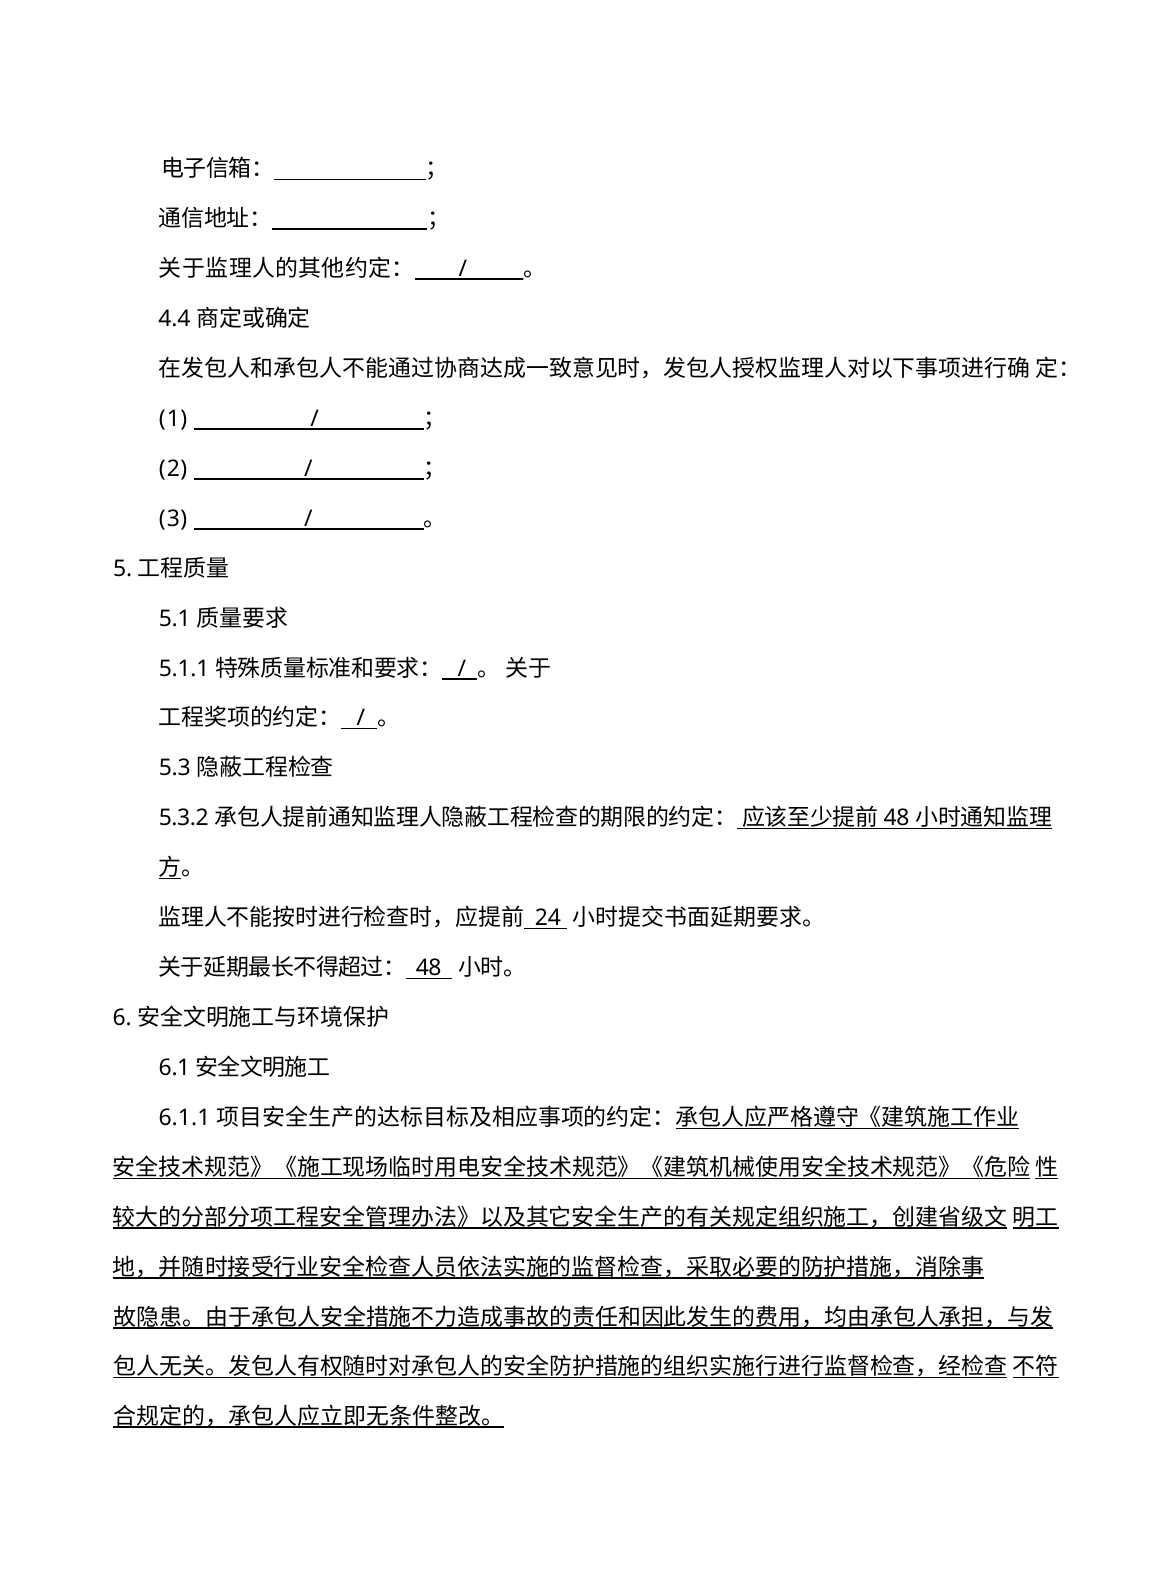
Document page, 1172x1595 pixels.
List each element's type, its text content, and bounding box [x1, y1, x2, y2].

text 监理人不能按时进行检查时，应提前 24 小时提交书面延期要求。 [158, 899, 1059, 932]
text 在发包人和承包人不能通过协商达成一致意见时，发包人授权监理人对以下事项进行确 定： [113, 349, 1059, 383]
text 故隐患。由于承包人安全措施不力造成事故的责任和因此发生的费用，均由承包人承担，与发包人无关。发包人有权随时对承包人的安全防护措施的组织实施行进行监督检查，经检查 不符合规定的，承包人应立即无条件整改。 [113, 1298, 1059, 1431]
text 通信地址： ； [158, 200, 1059, 233]
text (2) / ； [159, 449, 1059, 483]
text 5.3 隐蔽工程检查 [158, 749, 1059, 783]
text 5.3.2 承包人提前通知监理人隐蔽工程检查的期限的约定： 应该至少提前 48 小时通知监理方。 [158, 799, 1059, 882]
text 6.1 安全文明施工 [158, 1049, 1059, 1082]
text 关于监理人的其他约定： / 。 [158, 249, 1059, 283]
text 关于延期最长不得超过： 48 小时。 [158, 949, 1059, 982]
text 5.1.1 特殊质量标准和要求： / 。 关于工程奖项的约定： / 。 [158, 649, 572, 733]
text 5. 工程质量 [113, 549, 1059, 583]
text 6.1.1 项目安全生产的达标目标及相应事项的约定：承包人应严格遵守《建筑施工作业 [158, 1099, 1059, 1132]
text 4.4 商定或确定 [158, 299, 1059, 333]
text 电子信箱： ； [161, 150, 1059, 183]
text 安全技术规范》《施工现场临时用电安全技术规范》《建筑机械使用安全技术规范》《危险 性较大的分部分项工程安全管理办法》以及其它安全生产的有关规定组织施工，创建省级文 明工地，并随时接受行业安全检查人员依法实施的监督检查，采取必要的防护措施，消除事 [113, 1149, 1059, 1282]
text 5.1 质量要求 [158, 599, 1059, 633]
text (1) / ； [159, 399, 1059, 433]
text (3) / 。 [159, 499, 1059, 533]
text 6. 安全文明施工与环境保护 [112, 999, 1059, 1032]
